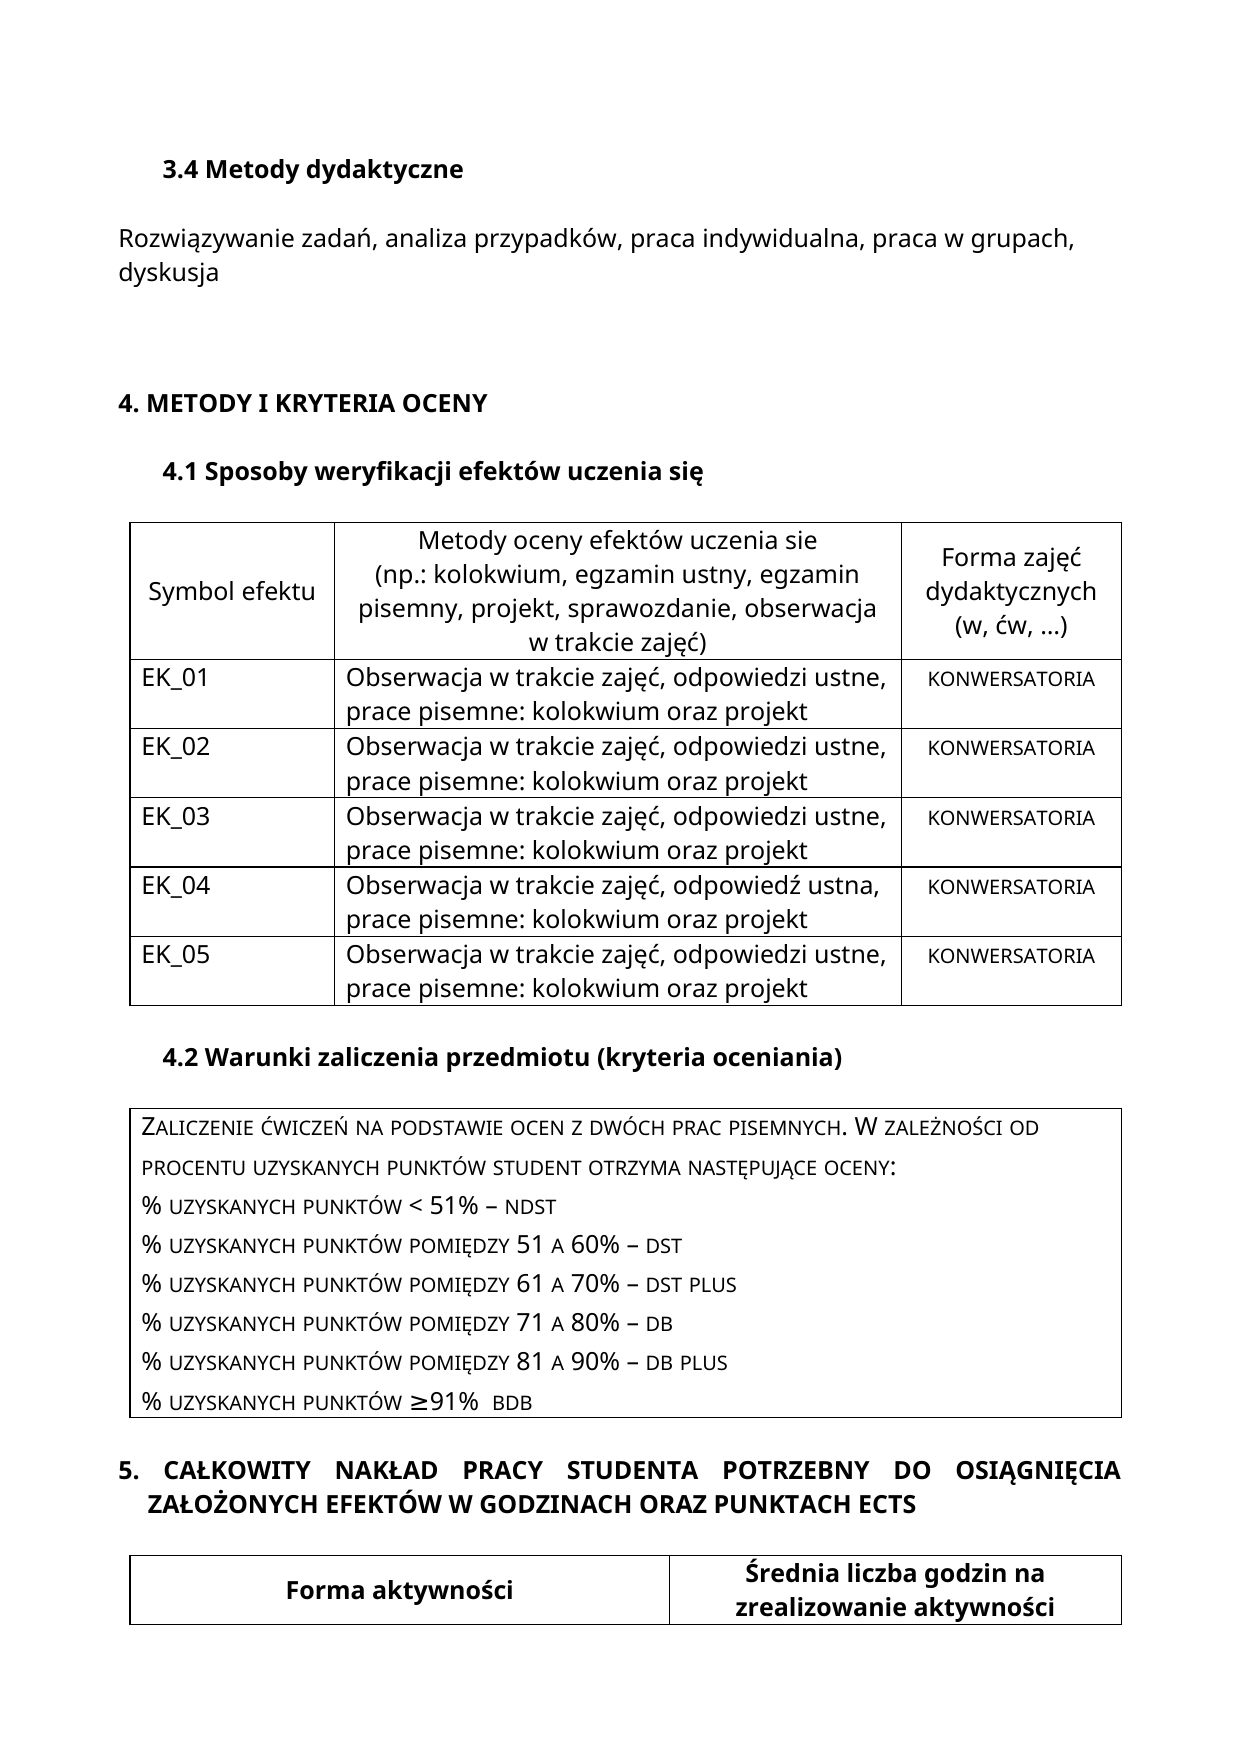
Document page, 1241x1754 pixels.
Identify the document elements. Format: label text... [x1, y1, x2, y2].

table_header Metody oceny efektów uczenia sie (np.: kolokwium, egzamin ustny, egzamin pisemny, projekt, sprawozdanie, obserwacja w trakcie zajęć) [335, 523, 901, 659]
table_cell EK_04 [131, 868, 334, 936]
table_cell EK_05 [131, 937, 334, 1005]
table_cell konwersatoria [902, 868, 1121, 936]
table_cell konwersatoria [902, 729, 1121, 797]
text 4.1 Sposoby weryfikacji efektów uczenia się [162, 453, 1122, 487]
table_header Zaliczenie ćwiczeń na podstawie ocen z dwóch prac pisemnych. W zależności od procentu uzyskanych punktów student otrzyma następujące oceny: % uzyskanych punktów < 51% – ndst % uzyskanych punktów pomiędzy 51 a 60% – dst % uzyskanych punktów pomiędzy 61 a 70% – dst plus % uzyskanych punktów pomiędzy 71 a 80% – db % uzyskanych punktów pomiędzy 81 a 90% – db plus % uzyskanych punktów ≥91% bdb [131, 1109, 1121, 1417]
table_header Forma zajęć dydaktycznych (w, ćw, …) [902, 523, 1121, 659]
table_cell Obserwacja w trakcie zajęć, odpowiedzi ustne, prace pisemne: kolokwium oraz projekt [335, 729, 901, 797]
table_cell konwersatoria [902, 660, 1121, 728]
text 3.4 Metody dydaktyczne [162, 152, 1122, 186]
table_cell EK_02 [131, 729, 334, 797]
table_cell konwersatoria [902, 798, 1121, 866]
table_cell EK_03 [131, 798, 334, 866]
table_header Średnia liczba godzin na zrealizowanie aktywności [670, 1556, 1121, 1624]
table_cell Obserwacja w trakcie zajęć, odpowiedzi ustne, prace pisemne: kolokwium oraz projekt [335, 660, 901, 728]
table_cell konwersatoria [902, 937, 1121, 1005]
table_cell EK_01 [131, 660, 334, 728]
text 5. CAŁKOWITY NAKŁAD PRACY STUDENTA POTRZEBNY DO OSIĄGNIĘCIA ZAŁOŻONYCH EFEKTÓW W GODZINACH ORAZ PUNKTACH ECTS [118, 1452, 1122, 1520]
table_cell Obserwacja w trakcie zajęć, odpowiedzi ustne, prace pisemne: kolokwium oraz projekt [335, 798, 901, 866]
table_cell Obserwacja w trakcie zajęć, odpowiedź ustna, prace pisemne: kolokwium oraz projekt [335, 868, 901, 936]
text 4. METODY I KRYTERIA OCENY [118, 385, 1122, 419]
table_header Symbol efektu [131, 523, 334, 659]
text Rozwiązywanie zadań, analiza przypadków, praca indywidualna, praca w grupach, dyskusja [118, 220, 1122, 288]
table_header Forma aktywności [131, 1556, 669, 1624]
table_cell Obserwacja w trakcie zajęć, odpowiedzi ustne, prace pisemne: kolokwium oraz projekt [335, 937, 901, 1005]
text 4.2 Warunki zaliczenia przedmiotu (kryteria oceniania) [162, 1040, 1122, 1074]
